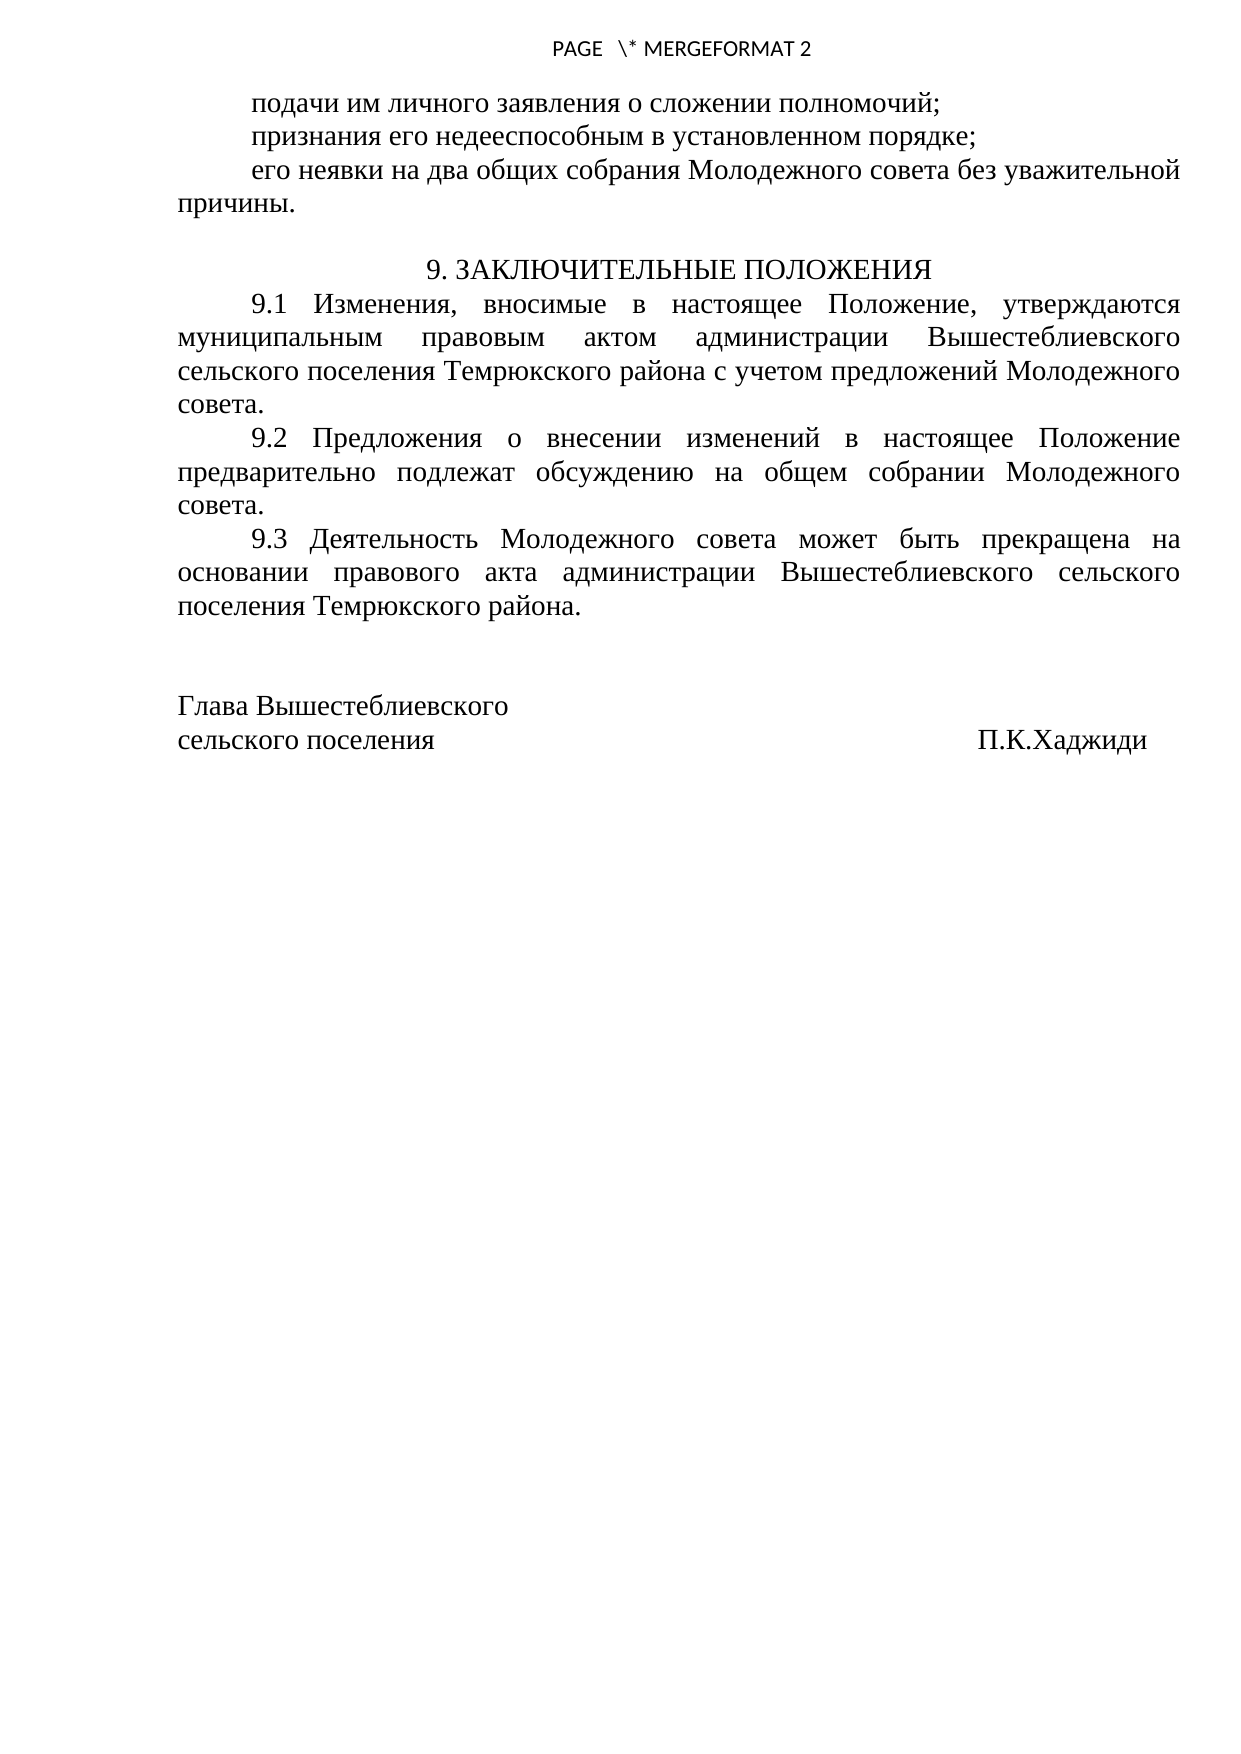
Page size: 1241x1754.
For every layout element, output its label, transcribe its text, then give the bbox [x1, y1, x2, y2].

subtitle 9. ЗАКЛЮЧИТЕЛЬНЫЕ ПОЛОЖЕНИЯ [177, 252, 1181, 286]
text подачи им личного заявления о сложении полномочий; [177, 85, 1181, 118]
text 9.2 Предложения о внесении изменений в настоящее Положение предварительно подлежат обсуждению на общем собрании Молодежного совета. [177, 420, 1181, 521]
text 9.1 Изменения, вносимые в настоящее Положение, утверждаются муниципальным правовым актом администрации Вышестеблиевского сельского поселения Темрюкского района с учетом предложений Молодежного совета. [177, 286, 1181, 420]
text его неявки на два общих собрания Молодежного совета без уважительной причины. [177, 152, 1181, 219]
text признания его недееспособным в установленном порядке; [177, 118, 1181, 152]
text сельского поселения П.К.Хаджиди [177, 722, 1181, 756]
text Глава Вышестеблиевского [177, 688, 1181, 722]
text 9.3 Деятельность Молодежного совета может быть прекращена на основании правового акта администрации Вышестеблиевского сельского поселения Темрюкского района. [177, 521, 1181, 621]
